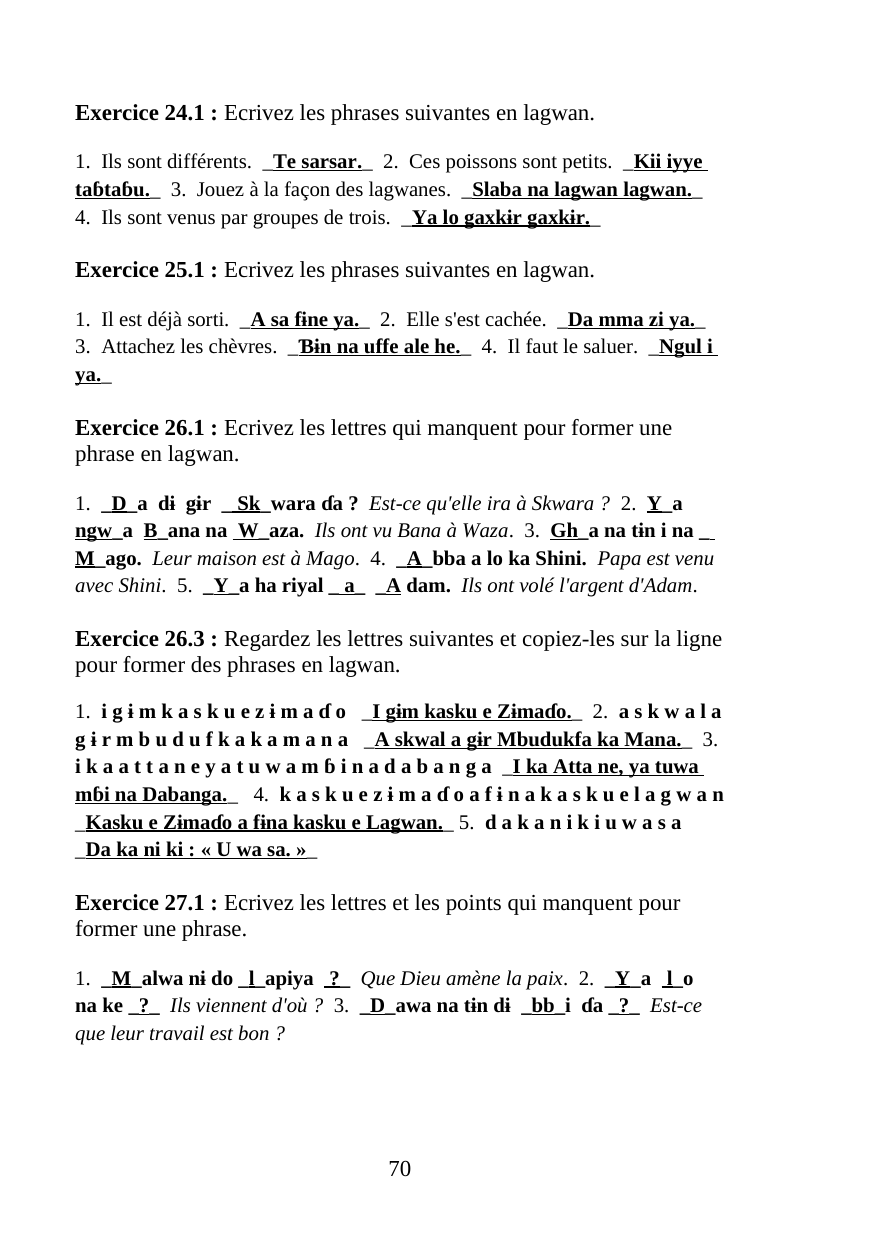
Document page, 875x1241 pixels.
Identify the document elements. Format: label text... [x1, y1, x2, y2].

text Exercice 26.3 : Regardez les lettres suivantes et copiez-les sur la ligne pour former des phrases en lagwan. [75, 625, 724, 678]
text 1. _M_alwa nɨ do _l_apiya ?_ Que Dieu amène la paix. 2. _Y_a l_o na ke _?_ Ils viennent d'où ? 3. _D_awa na tɨn dɨ _bb_i ɗa _?_ Est-ce que leur travail est bon ? [75, 966, 724, 1045]
text 1. Ils sont différents. _Te sarsar._ 2. Ces poissons sont petits. _Kii iyye taɓtaɓu._ 3. Jouez à la façon des lagwanes. _Slaba na lagwan lagwan._ 4. Ils sont venus par groupes de trois. _Ya lo gaxkɨr gaxkɨr._ [75, 149, 724, 229]
text Exercice 27.1 : Ecrivez les lettres et les points qui manquent pour former une phrase. [75, 889, 724, 942]
text 1. i g ɨ m k a s k u e z ɨ m a ɗ o _I gɨm kasku e Zɨmaɗo._ 2. a s k w a l a g ɨ r m b u d u f k a k a m a n a _A skwal a gɨr Mbudukfa ka Mana._ 3. i k a a t t a n e y a t u w a m ɓ i n a d a b a n g a _I ka Atta ne, ya tuwa mɓi na Dabanga._ 4. k a s k u e z ɨ m a ɗ o a f ɨ n a k a s k u e l a g w a n _Kasku e Zɨmaɗo a fɨna kasku e Lagwan._ 5. d a k a n i k i u w a s a _Da ka ni ki : « U wa sa. »_ [75, 699, 724, 861]
text 1. Il est déjà sorti. _A sa fɨne ya._ 2. Elle s'est cachée. _Da mma zi ya._ 3. Attachez les chèvres. _Ɓɨn na uffe ale he._ 4. Il faut le saluer. _Ngul i ya._ [75, 307, 724, 386]
text Exercice 24.1 : Ecrivez les phrases suivantes en lagwan. [75, 99, 724, 125]
text 1. _D_a dɨ gɨr _ Sk_wara ɗa ? Est-ce qu'elle ira à Skwara ? 2. Y_a ngw_a B_ana na W_aza. Ils ont vu Bana à Waza. 3. Gh_a na tɨn i na _ M_ago. Leur maison est à Mago. 4. _A_bba a lo ka Shini. Papa est venu avec Shini. 5. _Y_a ha riyal _ a_ _A dam. Ils ont volé l'argent d'Adam. [75, 490, 724, 597]
text Exercice 25.1 : Ecrivez les phrases suivantes en lagwan. [75, 256, 724, 283]
text Exercice 26.1 : Ecrivez les lettres qui manquent pour former une phrase en lagwan. [75, 414, 724, 466]
